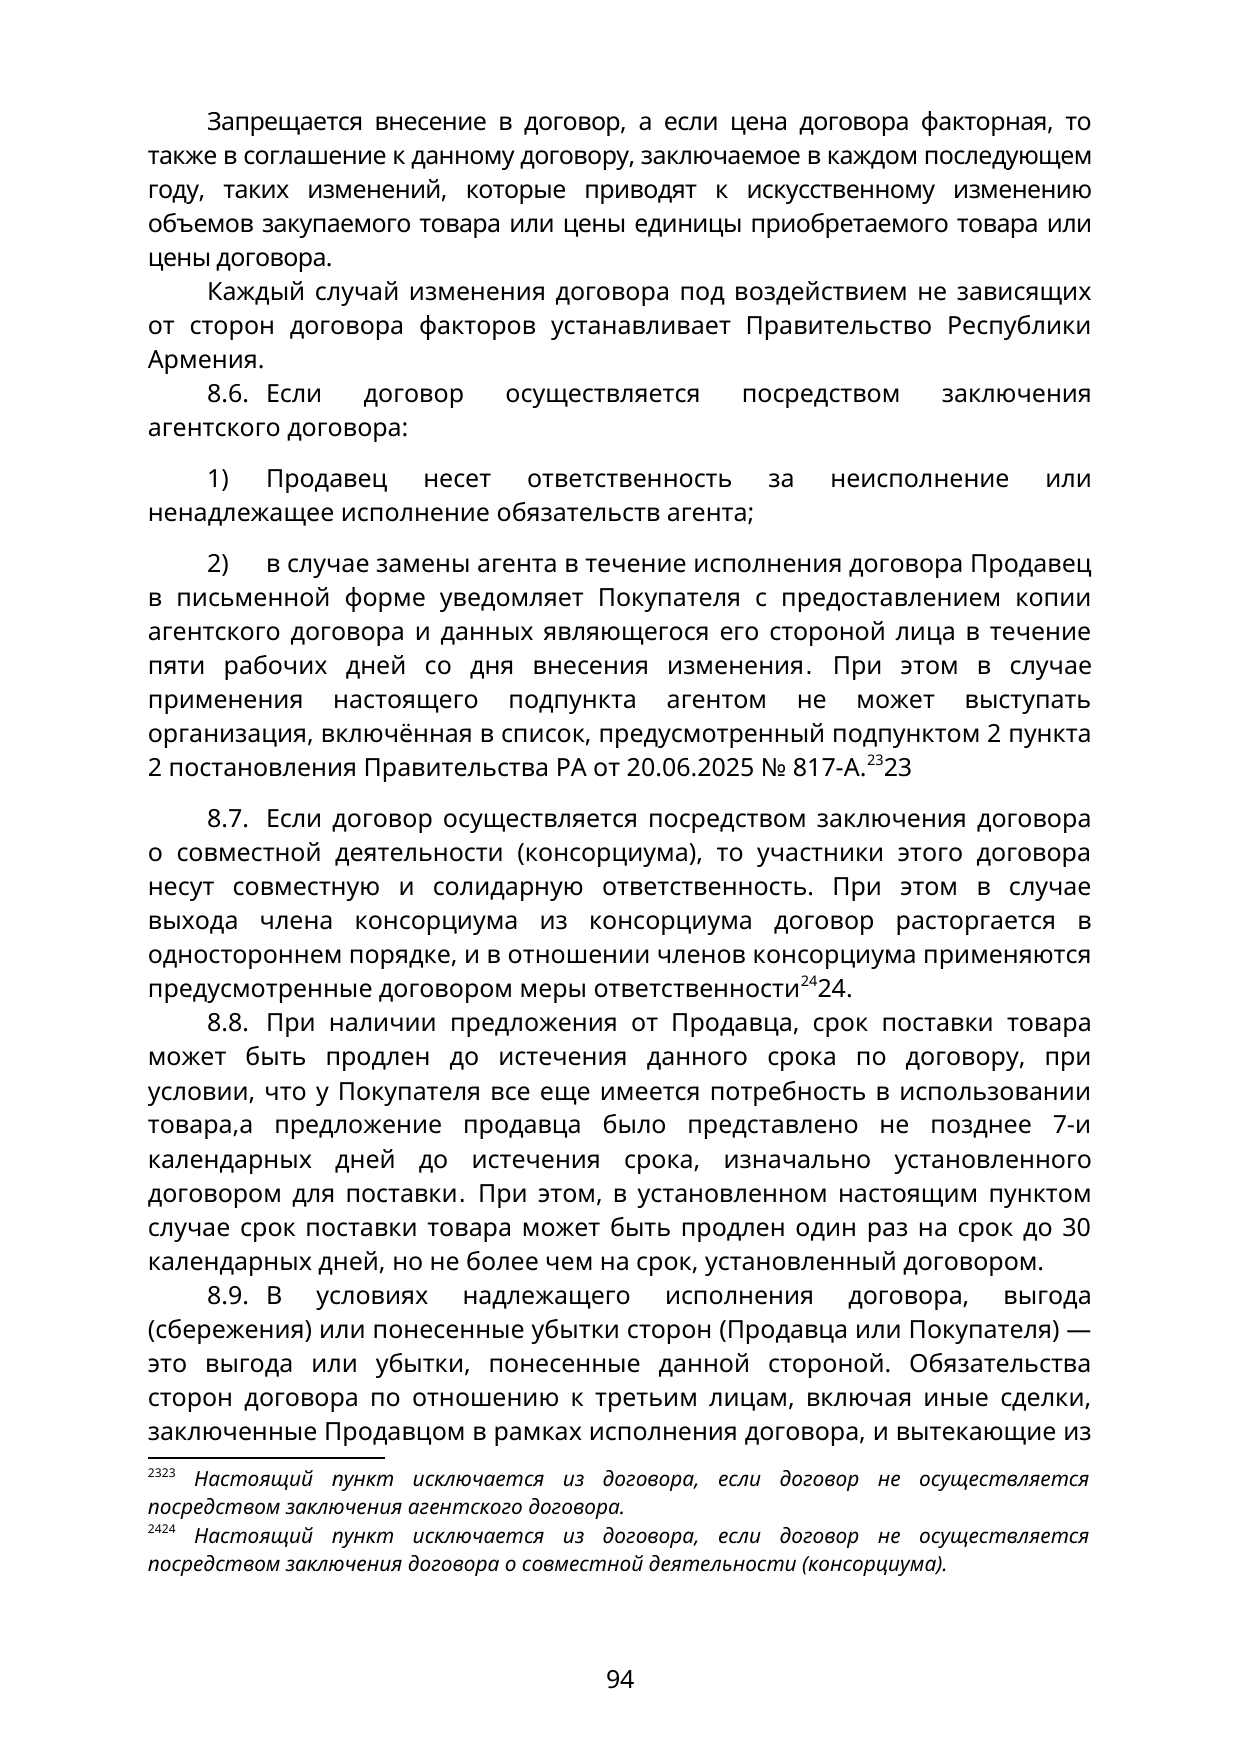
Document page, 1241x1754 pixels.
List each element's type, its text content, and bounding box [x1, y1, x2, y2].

text 8.8. При наличии предложения от Продавца, срок поставки товара может быть продлен до истечения данного срока по договору, при условии, что у Покупателя все еще имеется потребность в использовании товара,а предложение продавца было представлено не позднее 7-и календарных дней до истечения срока, изначально установленного договором для поставки. При этом, в установленном настоящим пунктом случае срок поставки товара может быть продлен один раз на срок до 30 календарных дней, но не более чем на срок, установленный договором. [148, 1005, 1092, 1277]
text 1) Продавец несет ответственность за неисполнение или ненадлежащее исполнение обязательств агента; [148, 461, 1092, 529]
text Запрещается внесение в договор, а если цена договора факторная, то также в соглашение к данному договору, заключаемое в каждом последующем году, таких изменений, которые приводят к искусственному изменению объемов закупаемого товара или цены единицы приобретаемого товара или цены договора. [148, 103, 1092, 274]
text Каждый случай изменения договора под воздействием не зависящих от сторон договора факторов устанавливает Правительство Республики Армения. [148, 274, 1092, 376]
text 2) в случае замены агента в течение исполнения договора Продавец в письменной форме уведомляет Покупателя с предоставлением копии агентского договора и данных являющегося его стороной лица в течение пяти рабочих дней со дня внесения изменения. При этом в случае применения настоящего подпункта агентом не может выступать организация, включённая в список, предусмотренный подпунктом 2 пункта 2 постановления Правительства РА от 20.06.2025 № 817-А.23 [148, 546, 1092, 784]
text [148, 1277, 1092, 1448]
text 8.7. Если договор осуществляется посредством заключения договора о совместной деятельности (консорциума), то участники этого договора несут совместную и солидарную ответственность. При этом в случае выхода члена консорциума из консорциума договор расторгается в одностороннем порядке, и в отношении членов консорциума применяются предусмотренные договором меры ответственности24. [148, 801, 1092, 1005]
text 8.6. Если договор осуществляется посредством заключения агентского договора: [148, 376, 1092, 444]
